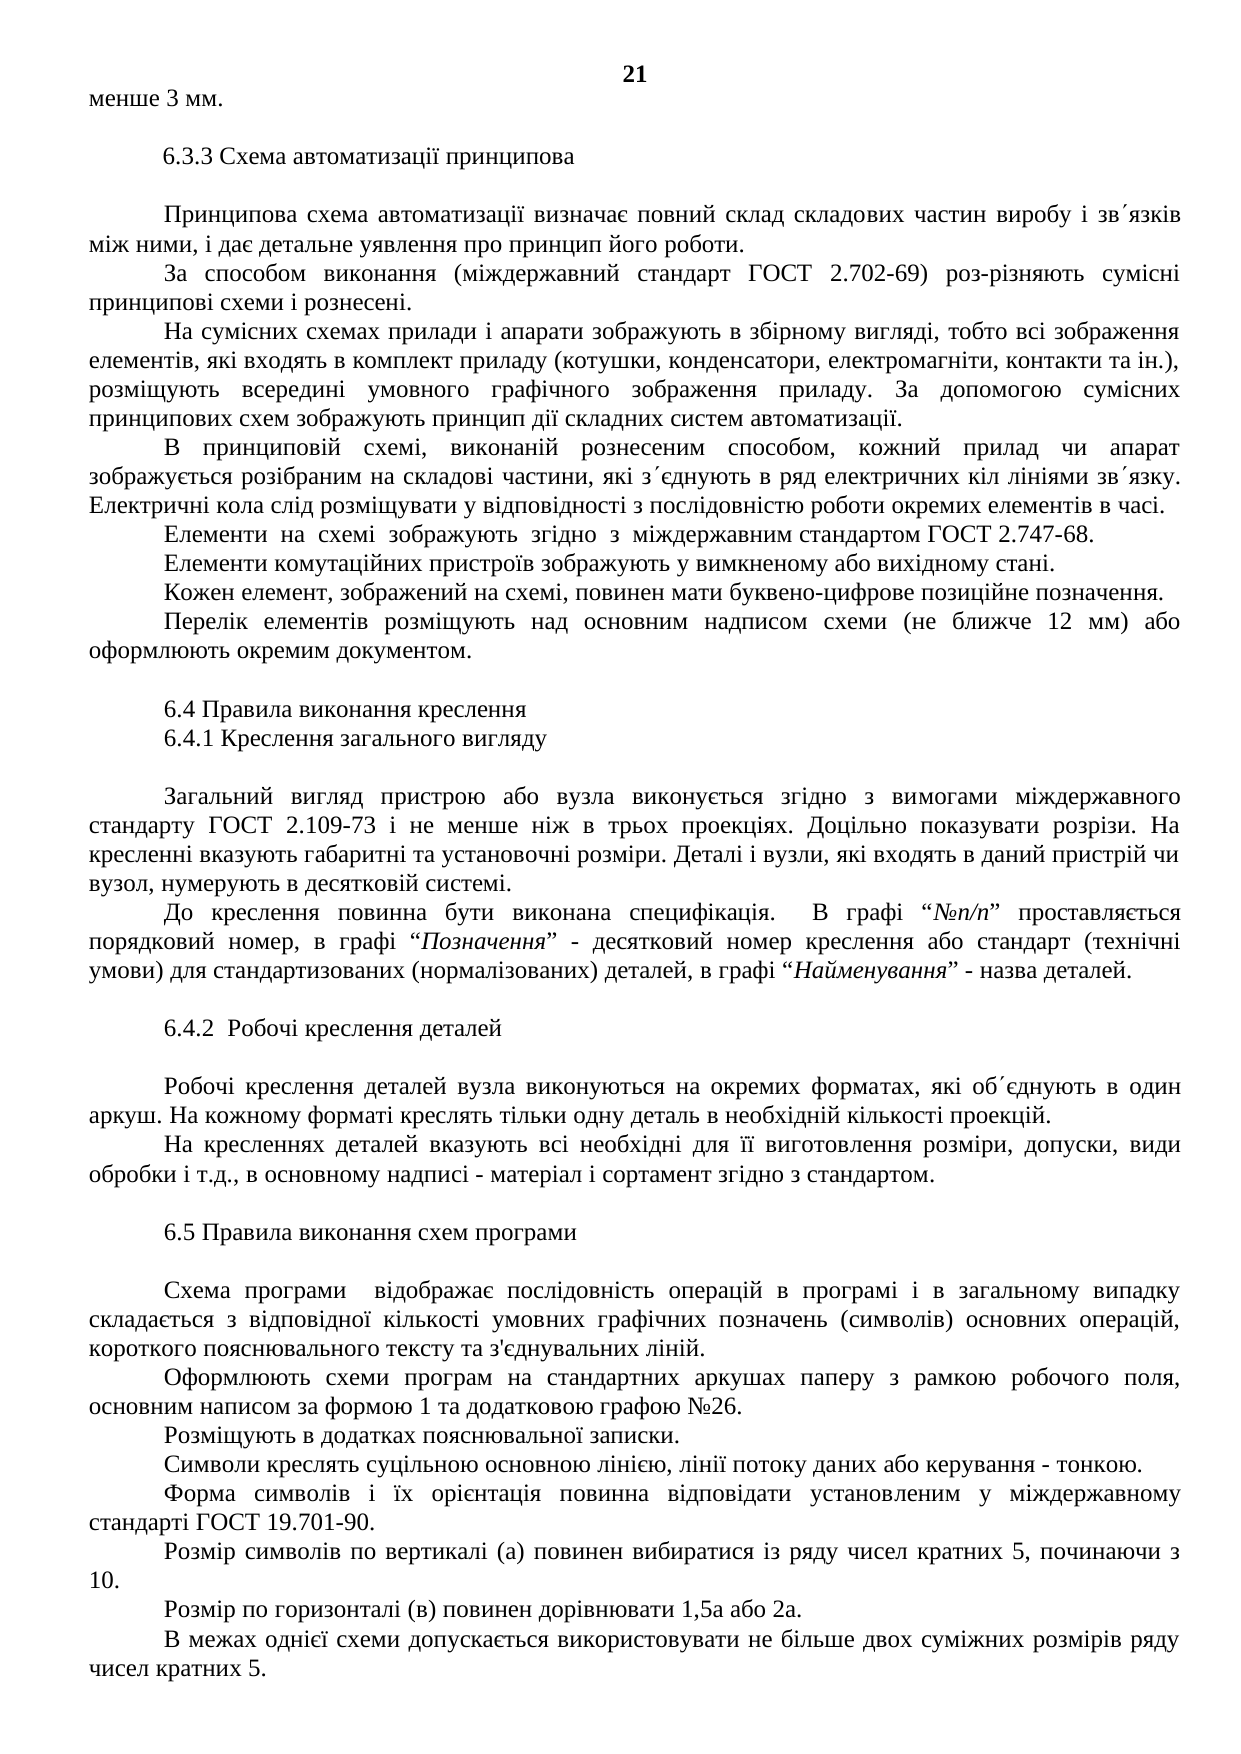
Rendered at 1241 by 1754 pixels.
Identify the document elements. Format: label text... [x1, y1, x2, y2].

text Елементи на схемі зображують згідно з міждержавним стандартом ГОСТ 2.747-68. [89, 519, 1181, 548]
text Розміщують в додатках пояснювальної записки. [89, 1420, 1181, 1449]
text 6.3.3 Схема автоматизації принципова [162, 141, 1181, 170]
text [89, 83, 1181, 112]
text На сумісних схемах прилади і апарати зображують в збірному вигляді, тобто всі зображення елементів, які входять в комплект приладу (котушки, конденсатори, електромагніти, контакти та ін.), розміщують всередині умовного графічного зображення приладу. За допомогою сумісних принципових схем зображують принцип дії складних систем автоматизації. [89, 316, 1181, 432]
text 6.5 Правила виконання схем програми [89, 1217, 1181, 1246]
text До креслення повинна бути виконана специфікація. В графі “№п/п” проставляється порядковий номер, в графі “Позначення” - десятковий номер креслення або стандарт (технічні умови) для стандартизованих (нормалізованих) деталей, в графі “Найменування” - назва деталей. [89, 897, 1181, 984]
text Форма символів і їх орієнтація повинна відповідати установленим у міждержавному стандарті ГОСТ 19.701-90. [89, 1478, 1181, 1536]
text На кресленнях деталей вказують всі необхідні для її виготовлення розміри, допуски, види обробки і т.д., в основному надписі - матеріал і сортамент згідно з стандартом. [89, 1129, 1181, 1187]
text 6.4.2 Робочі креслення деталей [89, 1013, 1181, 1042]
text Розмір символів по вертикалі (а) повинен вибиратися із ряду чисел кратних 5, починаючи з 10. [89, 1536, 1181, 1594]
text Схема програми відображає послідовність операцій в програмі і в загальному випадку складається з відповідної кількості умовних графічних позначень (символів) основних операцій, короткого пояснювального тексту та з'єднувальних ліній. [89, 1275, 1181, 1362]
text Оформлюють схеми програм на стандартних аркушах паперу з рамкою робочого поля, основним написом за формою 1 та додатковою графою №26. [89, 1362, 1181, 1420]
text Кожен елемент, зображений на схемі, повинен мати буквено-цифрове позиційне позначення. [89, 577, 1181, 606]
text Розмір по горизонталі (в) повинен дорівнювати 1,5а або 2а. [89, 1594, 1181, 1623]
text Принципова схема автоматизації визначає повний склад складових частин виробу і звязків між ними, і дає детальне уявлення про принцип його роботи. [89, 199, 1181, 257]
text Елементи комутаційних пристроїв зображують у вимкненому або вихідному стані. [89, 548, 1181, 577]
text В принциповій схемі, виконаній рознесеним способом, кожний прилад чи апарат зображується розібраним на складові частини, які зєднують в ряд електричних кіл лініями звязку. Електричні кола слід розміщувати у відповідності з послідовністю роботи окремих елементів в часі. [89, 432, 1181, 519]
text Символи креслять суцільною основною лінією, лінії потоку даних або керування - тонкою. [89, 1449, 1181, 1478]
text Загальний вигляд пристрою або вузла виконується згідно з вимогами міждержавного стандарту ГОСТ 2.109-73 і не менше ніж в трьох проекціях. Доцільно показувати розрізи. На кресленні вказують габаритні та установочні розміри. Деталі і вузли, які входять в даний пристрій чи вузол, нумерують в десятковій системі. [89, 781, 1181, 897]
text В межах однієї схеми допускається використовувати не більше двох суміжних розмірів ряду чисел кратних 5. [89, 1623, 1181, 1682]
text 6.4.1 Креслення загального вигляду [89, 722, 1181, 752]
text Робочі креслення деталей вузла виконуються на окремих форматах, які обєднують в один аркуш. На кожному форматі креслять тільки одну деталь в необхідній кількості проекцій. [89, 1071, 1181, 1129]
text 6.4 Правила виконання креслення [89, 693, 1181, 722]
text Перелік елементів розміщують над основним надписом схеми (не ближче 12 мм) або оформлюють окремим документом. [89, 606, 1181, 664]
text За способом виконання (міждержавний стандарт ГОСТ 2.702-69) роз-різняють сумісні принципові схеми і рознесені. [89, 257, 1181, 316]
